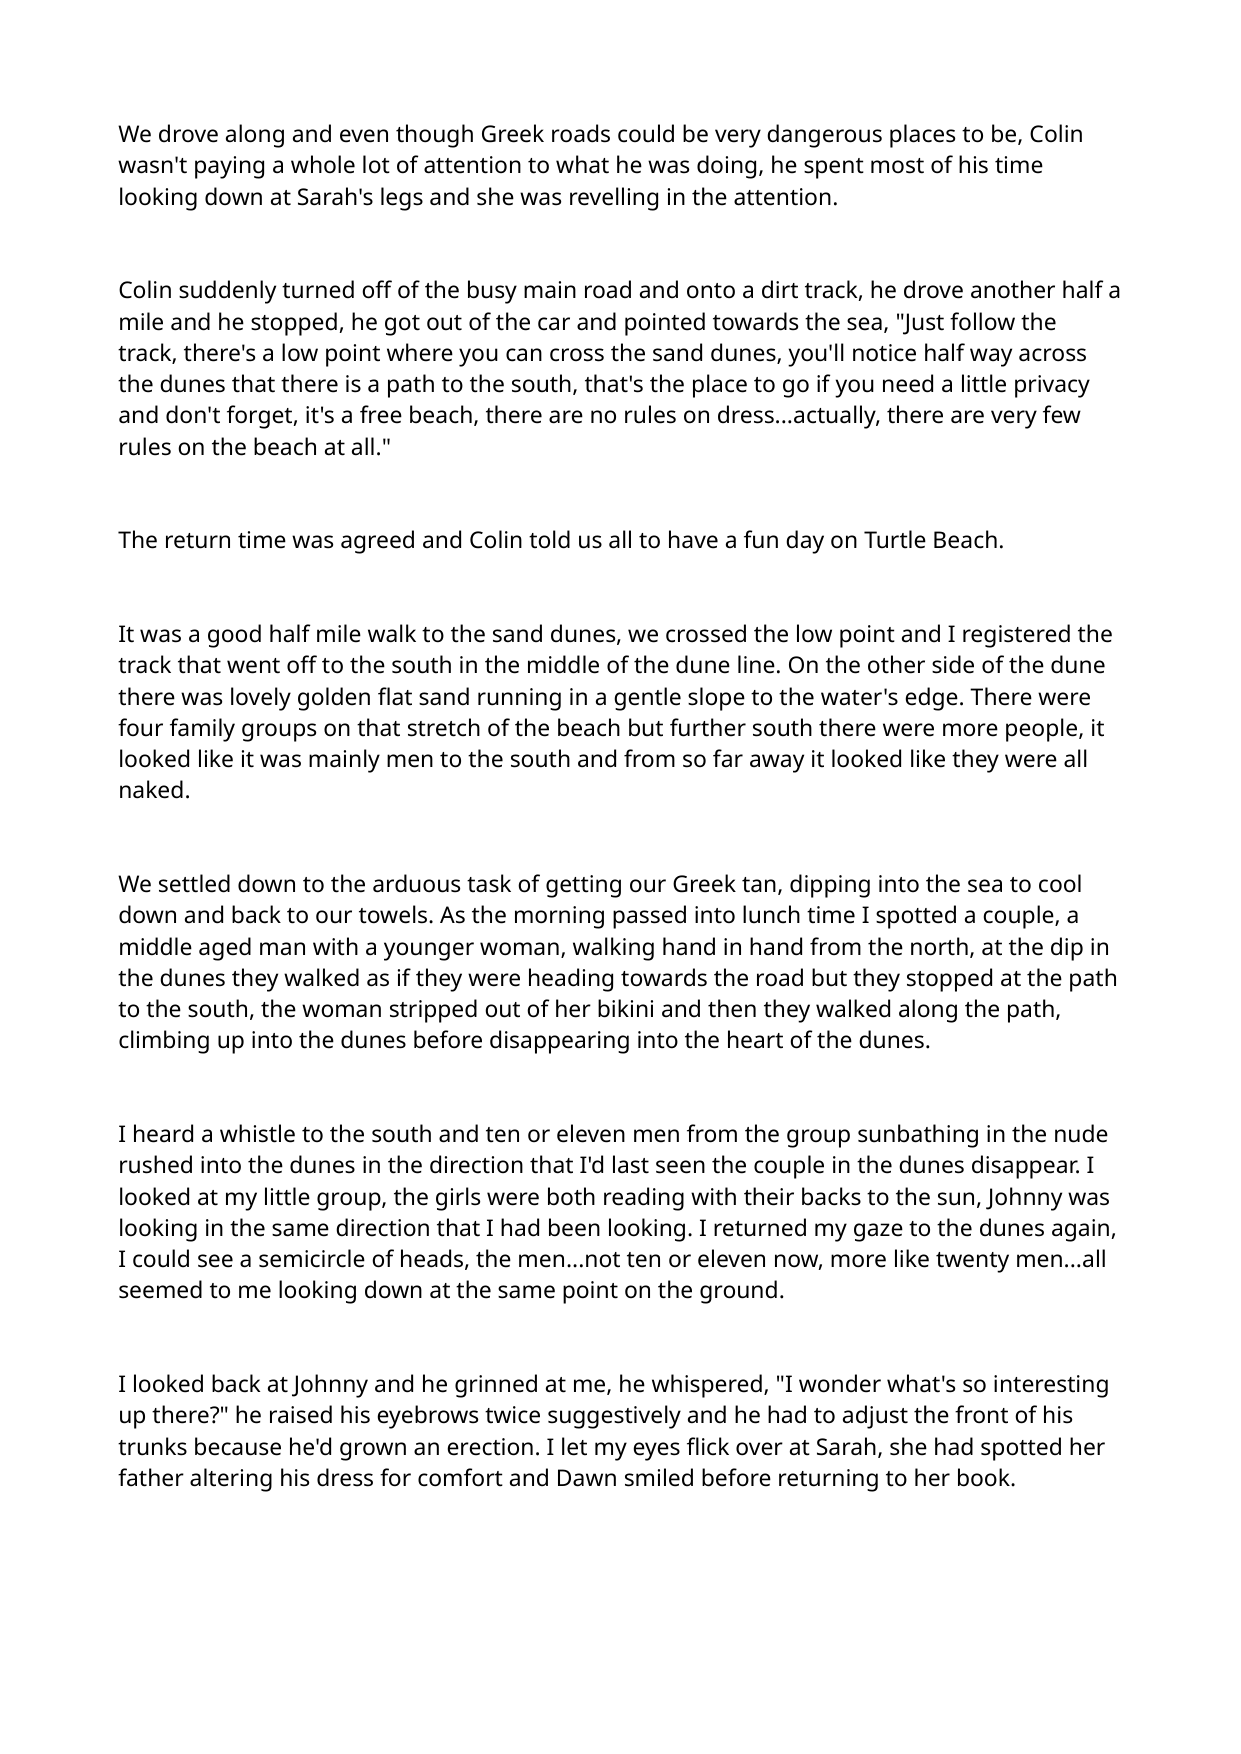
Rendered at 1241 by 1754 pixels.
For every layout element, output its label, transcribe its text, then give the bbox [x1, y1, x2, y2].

text We settled down to the arduous task of getting our Greek tan, dipping into the sea to cool down and back to our towels. As the morning passed into lunch time I spotted a couple, a middle aged man with a younger woman, walking hand in hand from the north, at the dip in the dunes they walked as if they were heading towards the road but they stopped at the path to the south, the woman stripped out of her bikini and then they walked along the path, climbing up into the dunes before disappearing into the heart of the dunes. [118, 868, 1122, 1056]
text Colin suddenly turned off of the busy main road and onto a dirt track, he drove another half a mile and he stopped, he got out of the car and pointed towards the sea, "Just follow the track, there's a low point where you can cross the sand dunes, you'll notice half way across the dunes that there is a path to the south, that's the place to go if you need a little privacy and don't forget, it's a free beach, there are no rules on dress...actually, there are very few rules on the beach at all." [118, 274, 1122, 462]
text I heard a whistle to the south and ten or eleven men from the group sunbathing in the nude rushed into the dunes in the direction that I'd last seen the couple in the dunes disappear. I looked at my little group, the girls were both reading with their backs to the sun, Johnny was looking in the same direction that I had been looking. I returned my gaze to the dunes again, I could see a semicircle of heads, the men...not ten or eleven now, more like twenty men...all seemed to me looking down at the same point on the ground. [118, 1118, 1122, 1306]
text It was a good half mile walk to the sand dunes, we crossed the low point and I registered the track that went off to the south in the middle of the dune line. On the other side of the dune there was lovely golden flat sand running in a gentle slope to the water's edge. There were four family groups on that stretch of the beach but further south there were more people, it looked like it was mainly men to the south and from so far away it looked like they were all naked. [118, 618, 1122, 806]
text We drove along and even though Greek roads could be very dangerous places to be, Colin wasn't paying a whole lot of attention to what he was doing, he spent most of his time looking down at Sarah's legs and she was revelling in the attention. [118, 118, 1122, 212]
text The return time was agreed and Colin told us all to have a fun day on Turtle Beach. [118, 524, 1122, 556]
text I looked back at Johnny and he grinned at me, he whispered, "I wonder what's so interesting up there?" he raised his eyebrows twice suggestively and he had to adjust the front of his trunks because he'd grown an erection. I let my eyes flick over at Sarah, she had spotted her father altering his dress for comfort and Dawn smiled before returning to her book. [118, 1368, 1122, 1493]
